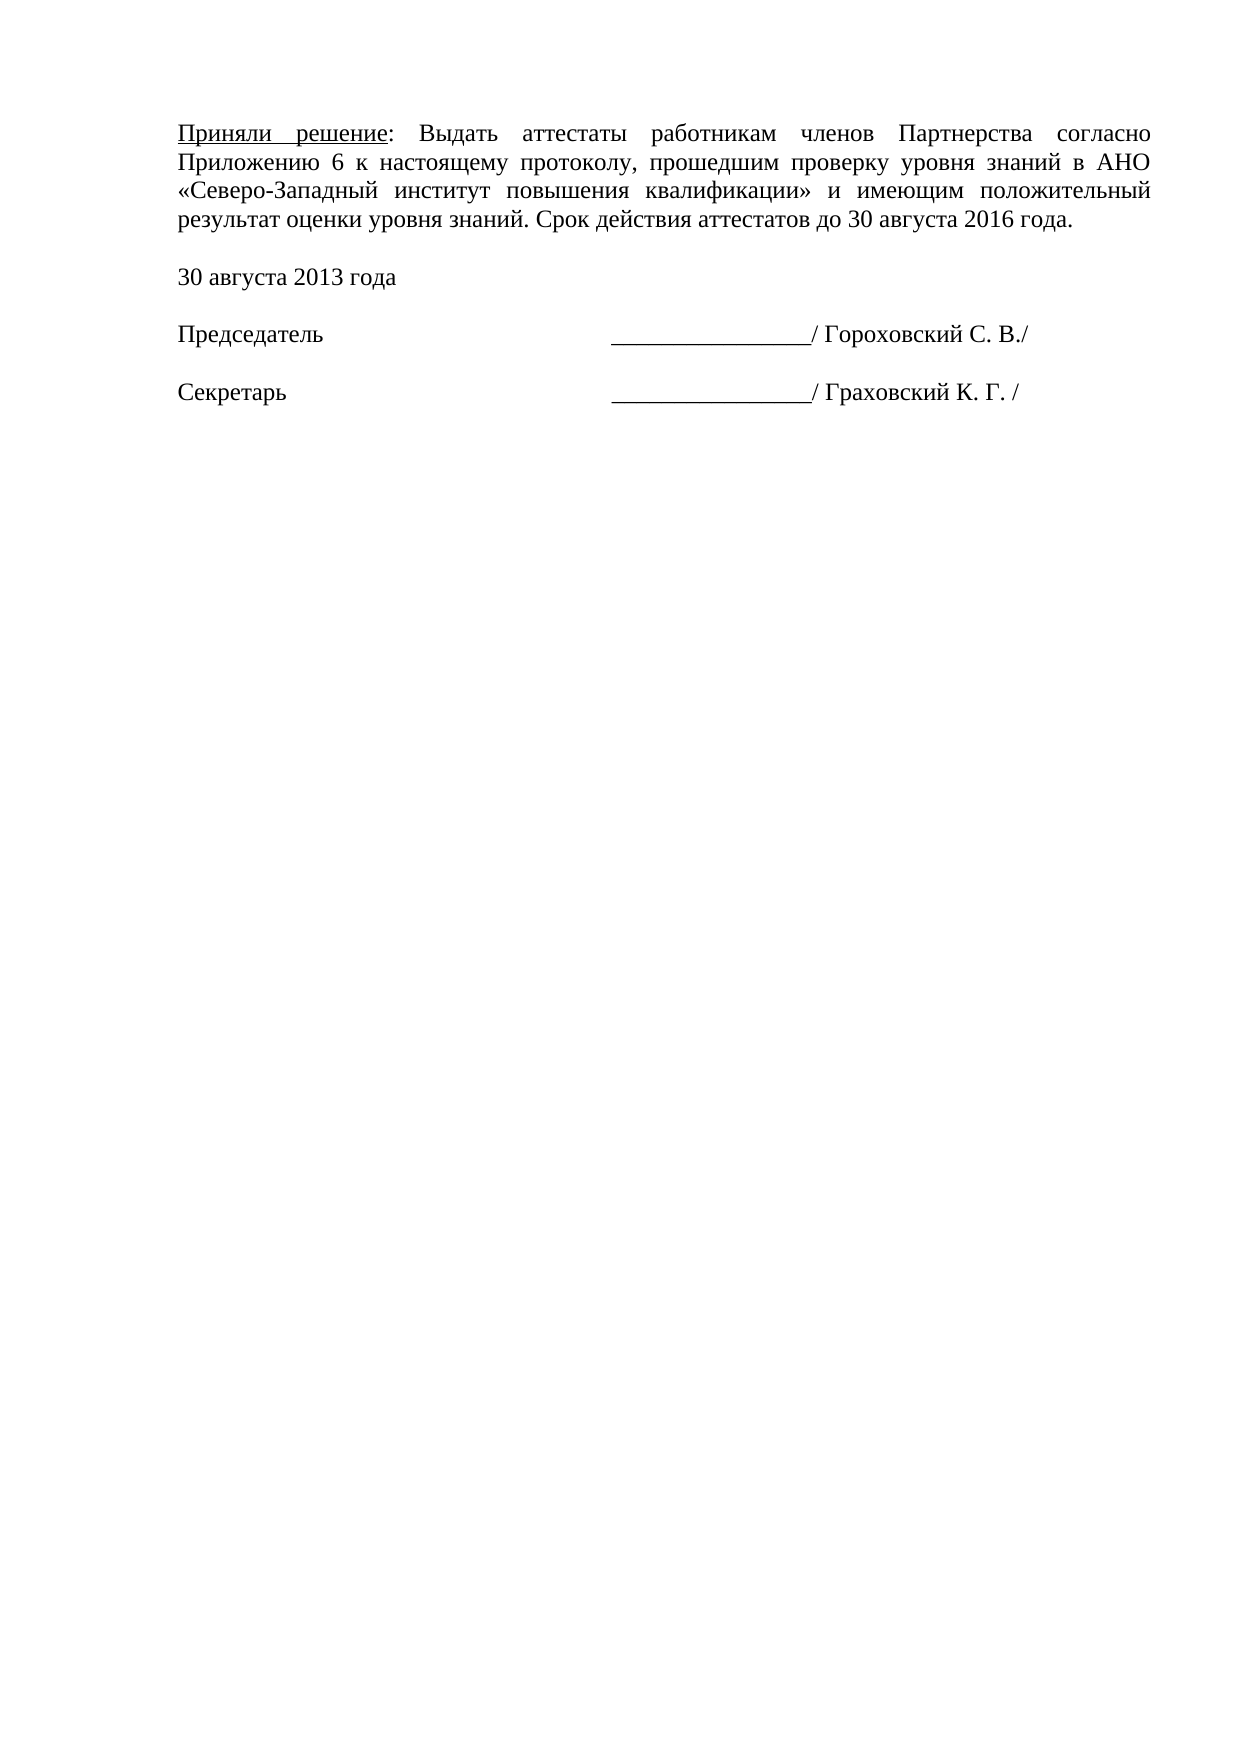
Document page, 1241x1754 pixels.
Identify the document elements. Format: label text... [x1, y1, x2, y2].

text 30 августа 2013 года [177, 262, 1152, 291]
text Секретарь ________________/ Граховский К. Г. / [177, 377, 1152, 406]
text Председатель ________________/ Гороховский С. В. / [177, 319, 1152, 348]
text Приняли решение: Выдать аттестаты работникам членов Партнерства согласно Приложению 6 к настоящему протоколу, прошедшим проверку уровня знаний в АНО «Северо-Западный институт повышения квалификации» и имеющим положительный результат оценки уровня знаний. Срок действия аттестатов до 30 августа 2016 года. [177, 118, 1152, 233]
